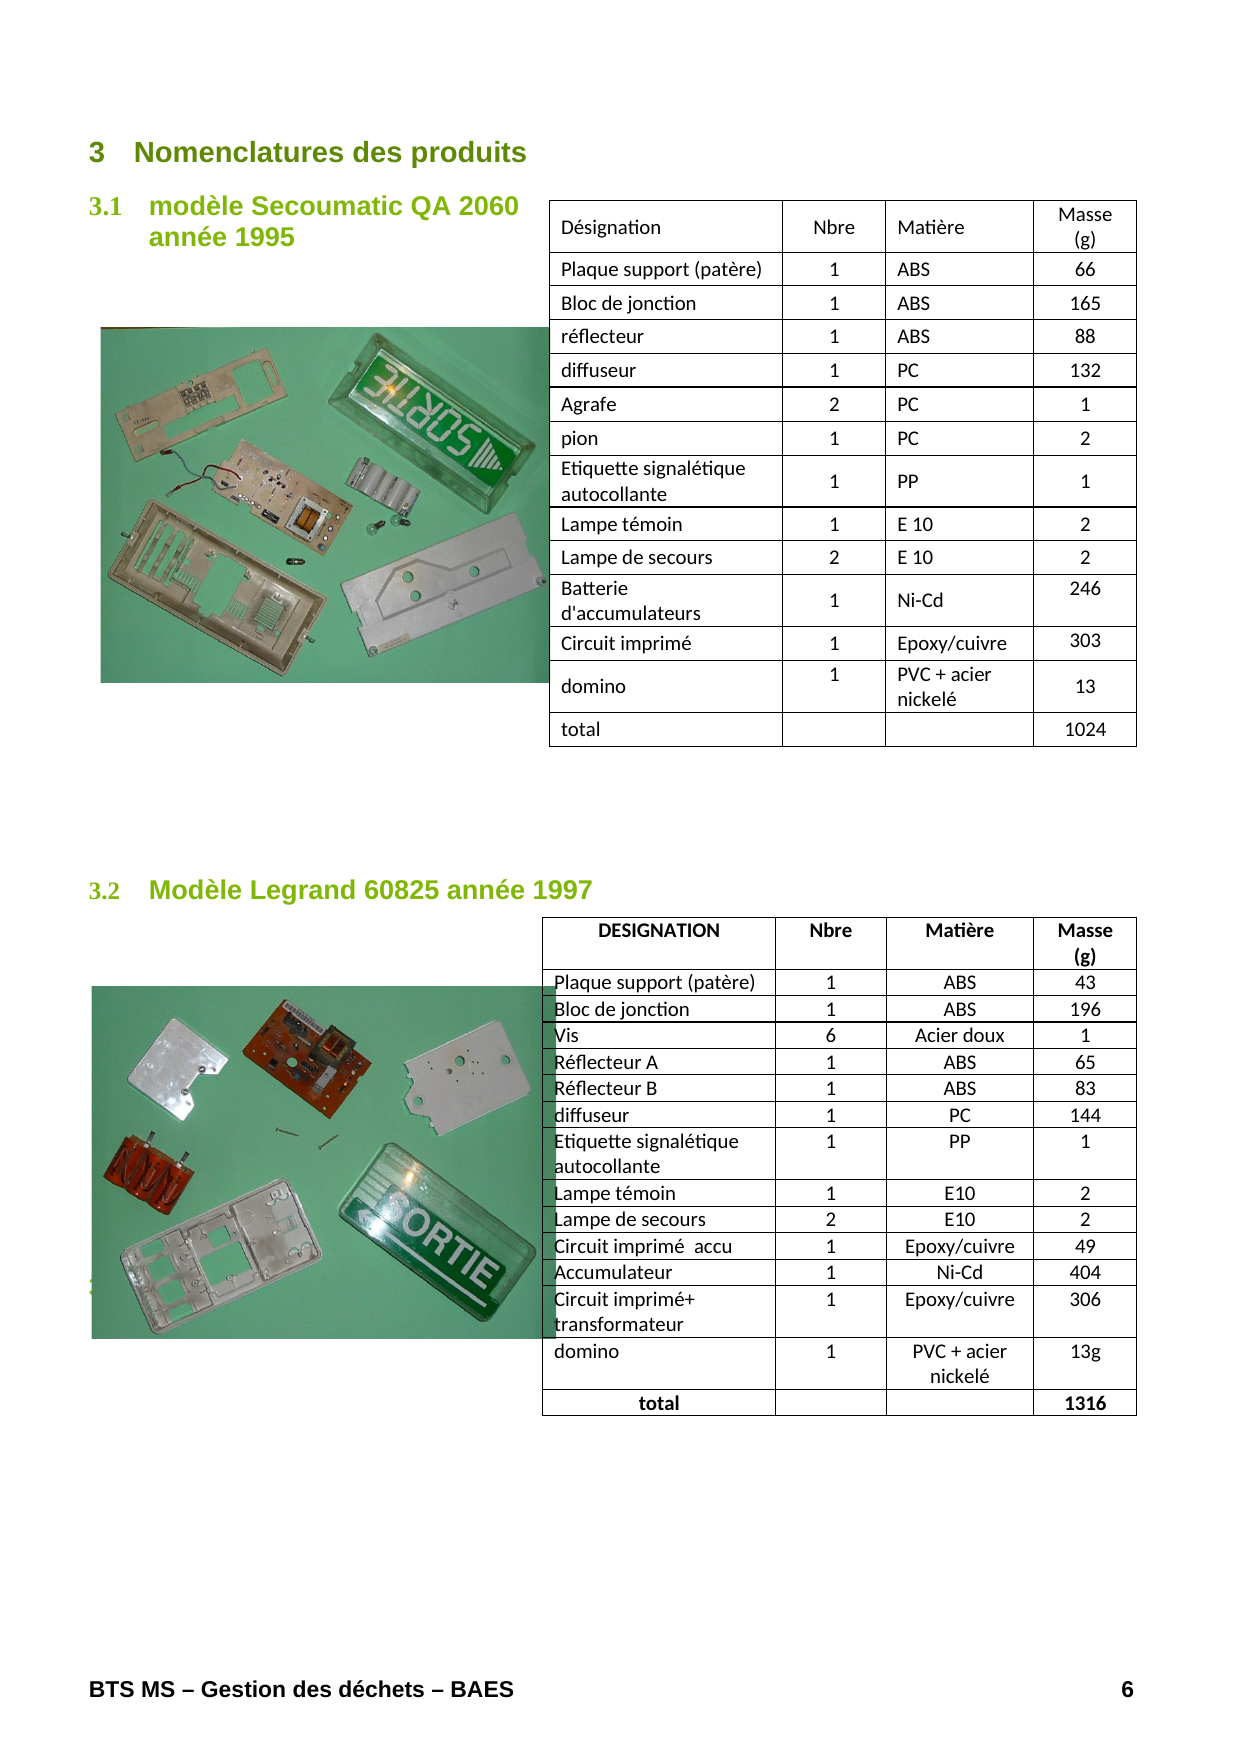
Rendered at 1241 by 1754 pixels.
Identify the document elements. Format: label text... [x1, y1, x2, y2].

table_cell ABS [887, 970, 1033, 995]
table_cell ABS [887, 996, 1033, 1021]
table_header Matière [886, 201, 1033, 252]
table_header Nbre [783, 201, 885, 252]
table_cell ABS [887, 1075, 1033, 1101]
table_cell 1 [1034, 1128, 1136, 1179]
table_cell PC [886, 388, 1033, 421]
table_cell 1 [1034, 388, 1136, 421]
table_header Nbre [776, 918, 886, 968]
table_cell 1 [783, 575, 885, 626]
table_cell Batterie d'accumulateurs [550, 575, 782, 626]
table_cell 1 [776, 1338, 886, 1389]
table_cell 303 [1034, 627, 1136, 660]
table_cell Réflecteur B [543, 1075, 775, 1101]
table_cell total [543, 1390, 775, 1415]
table_cell Réflecteur A [543, 1049, 775, 1074]
table_cell ABS [886, 253, 1033, 285]
table_header Désignation [550, 201, 782, 252]
table_cell 196 [1034, 996, 1136, 1021]
table_cell [887, 1390, 1033, 1415]
table_cell [783, 713, 885, 746]
table_cell E10 [887, 1207, 1033, 1232]
table_cell 1 [783, 661, 885, 712]
table_cell 1 [783, 320, 885, 352]
table_cell [886, 713, 1033, 746]
table_cell 1 [783, 253, 885, 285]
table_cell Bloc de jonction [550, 286, 782, 319]
table_cell 1024 [1034, 713, 1136, 746]
table_cell réflecteur [550, 320, 782, 352]
table_cell Ni-Cd [887, 1260, 1033, 1285]
table_cell 246 [1034, 575, 1136, 626]
table_cell 6 [776, 1023, 886, 1048]
table_cell 1 [776, 970, 886, 995]
table_cell 1 [776, 1075, 886, 1101]
table_cell 1 [783, 286, 885, 319]
table_cell pion [550, 422, 782, 454]
table_cell Plaque support (patère) [550, 253, 782, 285]
table_header DESIGNATION [543, 918, 775, 968]
table_cell 404 [1034, 1260, 1136, 1285]
table_cell domino [550, 661, 782, 712]
table_cell 165 [1034, 286, 1136, 319]
table_cell Epoxy/cuivre [887, 1233, 1033, 1258]
table_cell 2 [1034, 422, 1136, 454]
table_cell 83 [1034, 1075, 1136, 1101]
table_cell Plaque support (patère) [543, 970, 775, 995]
table_cell 1 [783, 422, 885, 454]
table_cell Epoxy/cuivre [887, 1286, 1033, 1337]
table_cell Etiquette signalétique autocollante [543, 1128, 775, 1179]
table_cell Circuit imprimé accu [543, 1233, 775, 1258]
table_cell 1 [783, 508, 885, 539]
table_cell 65 [1034, 1049, 1136, 1074]
table_cell 66 [1034, 253, 1136, 285]
table_cell Circuit imprimé+ transformateur [543, 1286, 775, 1337]
table_cell 2 [783, 388, 885, 421]
table_cell total [550, 713, 782, 746]
table_cell 2 [776, 1207, 886, 1232]
table_cell 1 [783, 456, 885, 506]
table_cell Lampe témoin [543, 1180, 775, 1206]
table_cell PC [887, 1102, 1033, 1127]
table_cell Etiquette signalétique autocollante [550, 456, 782, 506]
table_header Matière [887, 918, 1033, 968]
table_cell Bloc de jonction [543, 996, 775, 1021]
table_cell 1 [783, 354, 885, 386]
table_cell Circuit imprimé [550, 627, 782, 660]
table_cell Lampe témoin [550, 508, 782, 539]
table_cell Epoxy/cuivre [886, 627, 1033, 660]
table_header Masse (g) [1034, 918, 1136, 968]
table_cell E 10 [886, 508, 1033, 539]
table_cell 13g [1034, 1338, 1136, 1389]
table_cell ABS [886, 286, 1033, 319]
subtitle modèle Secoumatic QA 2060 année 1995 [89, 190, 1152, 252]
table_cell 13 [1034, 661, 1136, 712]
table_cell 1 [776, 996, 886, 1021]
table_cell 43 [1034, 970, 1136, 995]
table_cell 1 [776, 1286, 886, 1337]
table_cell 1 [776, 1233, 886, 1258]
table_cell 88 [1034, 320, 1136, 352]
table_cell PP [887, 1128, 1033, 1179]
table_cell diffuseur [550, 354, 782, 386]
table_cell E 10 [886, 541, 1033, 574]
table_cell 1 [776, 1128, 886, 1179]
table_cell 306 [1034, 1286, 1136, 1337]
table_cell Accumulateur [543, 1260, 775, 1285]
table_cell E10 [887, 1180, 1033, 1206]
table_cell domino [543, 1338, 775, 1389]
table_cell 1 [776, 1102, 886, 1127]
picture [91, 986, 542, 1339]
table_cell [776, 1390, 886, 1415]
table_cell ABS [887, 1049, 1033, 1074]
table_cell PVC + acier nickelé [887, 1338, 1033, 1389]
subtitle Modèle Legrand 60825 année 1997 [89, 874, 1152, 905]
table_cell diffuseur [543, 1102, 775, 1127]
table_header Masse (g) [1034, 201, 1136, 252]
table_cell 1 [783, 627, 885, 660]
table_cell 132 [1034, 354, 1136, 386]
table_cell 2 [1034, 508, 1136, 539]
table_cell Vis [543, 1023, 775, 1048]
table_cell 2 [1034, 541, 1136, 574]
table_cell 1 [776, 1260, 886, 1285]
table_cell 2 [783, 541, 885, 574]
table_cell 2 [1034, 1180, 1136, 1206]
table_cell PC [886, 354, 1033, 386]
table_cell Ni-Cd [886, 575, 1033, 626]
table_cell Agrafe [550, 388, 782, 421]
subtitle Nomenclatures des produits [89, 135, 1152, 169]
table_cell 1 [1034, 1023, 1136, 1048]
table_cell 1316 [1034, 1390, 1136, 1415]
table_cell 1 [1034, 456, 1136, 506]
table_cell ABS [886, 320, 1033, 352]
table_cell Lampe de secours [543, 1207, 775, 1232]
table_cell 1 [776, 1049, 886, 1074]
table_cell PVC + acier nickelé [886, 661, 1033, 712]
picture [100, 327, 549, 683]
table_cell 1 [776, 1180, 886, 1206]
table_cell 2 [1034, 1207, 1136, 1232]
table_cell 144 [1034, 1102, 1136, 1127]
table_cell Lampe de secours [550, 541, 782, 574]
table_cell Acier doux [887, 1023, 1033, 1048]
table_cell PC [886, 422, 1033, 454]
table_cell 49 [1034, 1233, 1136, 1258]
table_cell PP [886, 456, 1033, 506]
